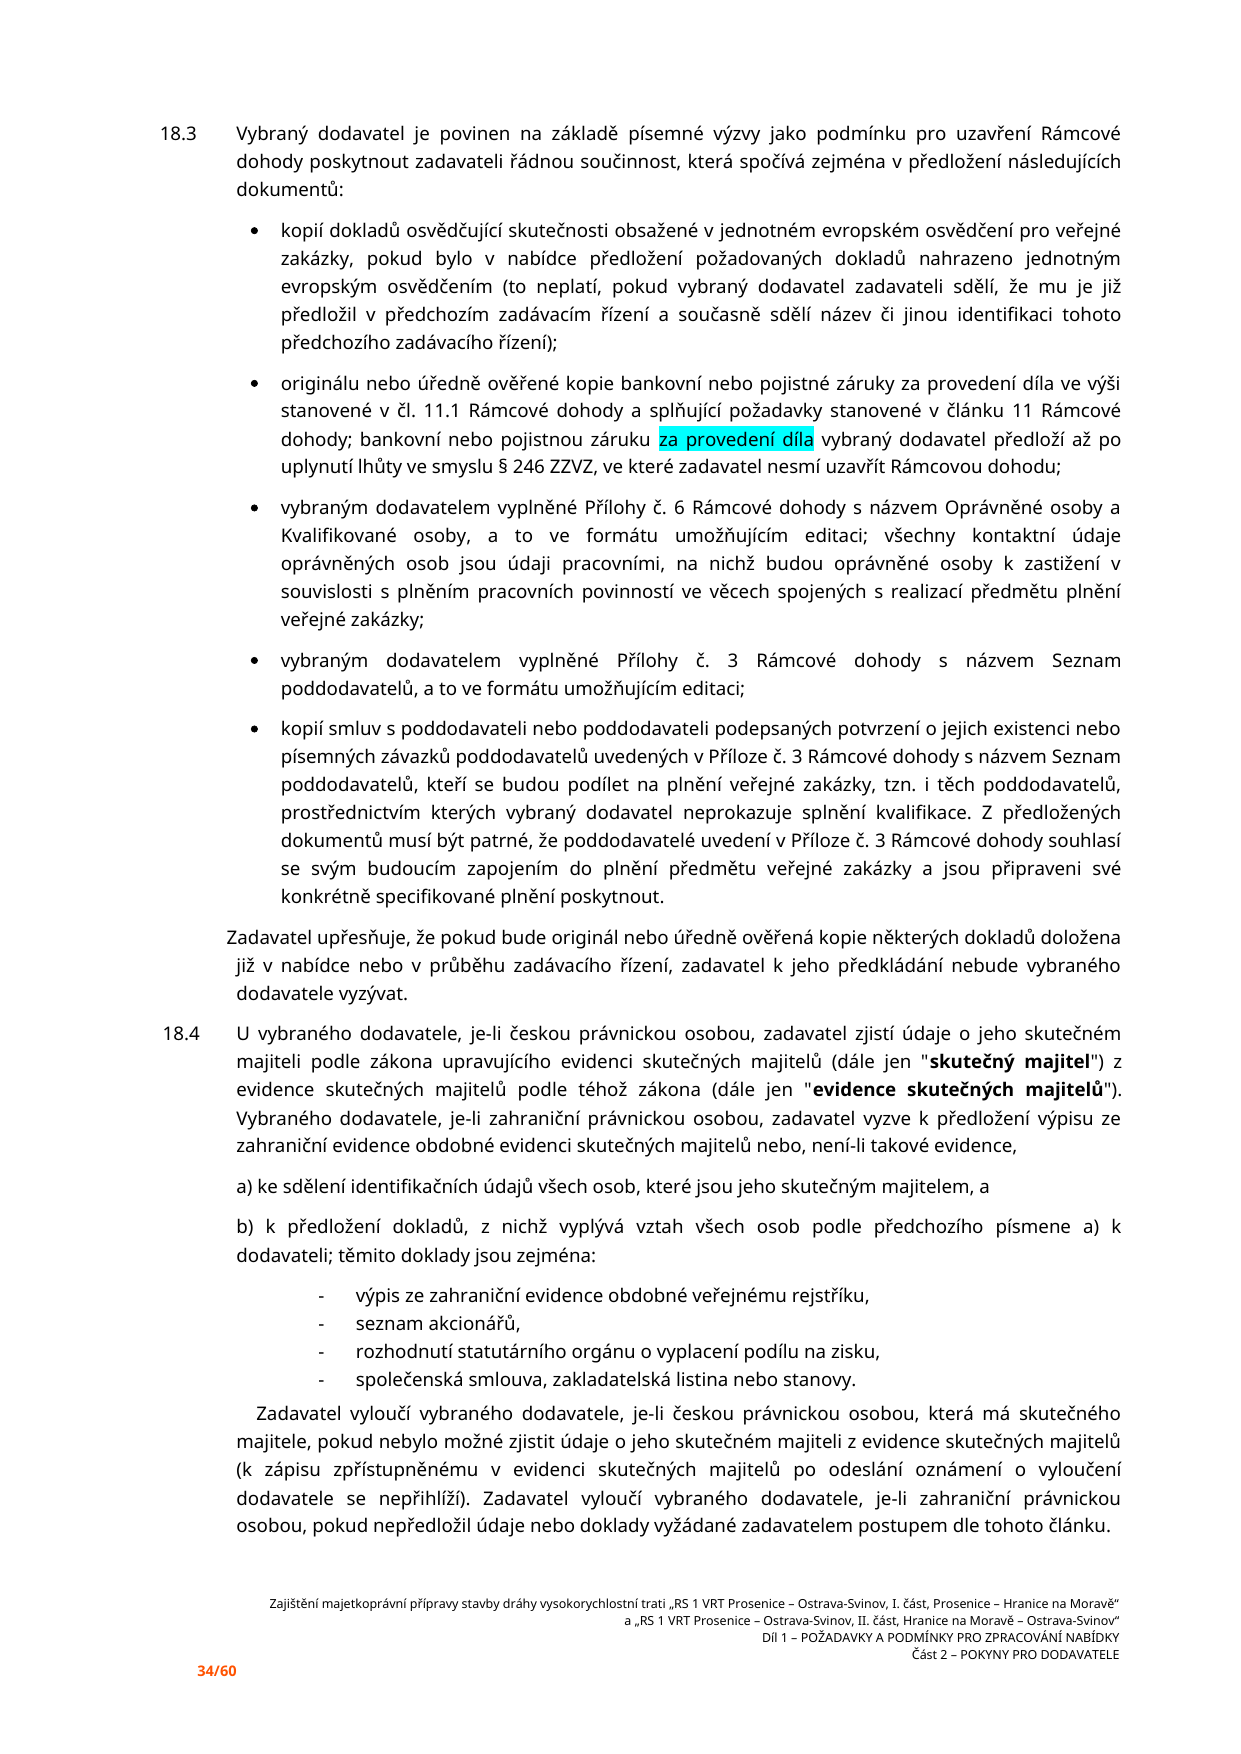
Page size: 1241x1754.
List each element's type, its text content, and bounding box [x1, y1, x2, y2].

text Vybraný dodavatel je povinen na základě písemné výzvy jako podmínku pro uzavření Rámcové dohody poskytnout zadavateli řádnou součinnost, která spočívá zejména v předložení následujících dokumentů: [159, 121, 1122, 202]
text U vybraného dodavatele, je-li českou právnickou osobou, zadavatel zjistí údaje o jeho skutečném majiteli podle zákona upravujícího evidenci skutečných majitelů (dále jen "skutečný majitel") z evidence skutečných majitelů podle téhož zákona (dále jen "evidence skutečných majitelů"). Vybraného dodavatele, je-li zahraniční právnickou osobou, zadavatel vyzve k předložení výpisu ze zahraniční evidence obdobné evidenci skutečných majitelů nebo, není-li takové evidence, [162, 1021, 1122, 1158]
text a) ke sdělení identifikačních údajů všech osob, které jsou jeho skutečným majitelem, a [236, 1173, 1122, 1199]
list seznam akcionářů, [318, 1310, 1122, 1336]
text Zadavatel vyloučí vybraného dodavatele, je-li českou právnickou osobou, která má skutečného majitele, pokud nebylo možné zjistit údaje o jeho skutečném majiteli z evidence skutečných majitelů (k zápisu zpřístupněnému v evidenci skutečných majitelů po odeslání oznámení o vyloučení dodavatele se nepřihlíží). Zadavatel vyloučí vybraného dodavatele, je-li zahraniční právnickou osobou, pokud nepředložil údaje nebo doklady vyžádané zadavatelem postupem dle tohoto článku. [162, 1401, 1122, 1538]
text kopií smluv s poddodavateli nebo poddodavateli podepsaných potvrzení o jejich existenci nebo písemných závazků poddodavatelů uvedených v Příloze č. 3 Rámcové dohody s názvem Seznam poddodavatelů, kteří se budou podílet na plnění veřejné zakázky, tzn. i těch poddodavatelů, prostřednictvím kterých vybraný dodavatel neprokazuje splnění kvalifikace. Z předložených dokumentů musí být patrné, že poddodavatelé uvedení v Příloze č. 3 Rámcové dohody souhlasí se svým budoucím zapojením do plnění předmětu veřejné zakázky a jsou připraveni své konkrétně specifikované plnění poskytnout. [251, 716, 1122, 909]
text b) k předložení dokladů, z nichž vyplývá vztah všech osob podle předchozího písmene a) k dodavateli; těmito doklady jsou zejména: [236, 1214, 1122, 1267]
list výpis ze zahraniční evidence obdobné veřejnému rejstříku, [318, 1282, 1122, 1308]
text kopií dokladů osvědčující skutečnosti obsažené v jednotném evropském osvědčení pro veřejné zakázky, pokud bylo v nabídce předložení požadovaných dokladů nahrazeno jednotným evropským osvědčením (to neplatí, pokud vybraný dodavatel zadavateli sdělí, že mu je již předložil v předchozím zadávacím řízení a současně sdělí název či jinou identifikaci tohoto předchozího zadávacího řízení); [251, 217, 1122, 355]
text originálu nebo úředně ověřené kopie bankovní nebo pojistné záruky za provedení díla ve výši stanovené v čl. 11.1 Rámcové dohody a splňující požadavky stanovené v článku 11 Rámcové dohody; bankovní nebo pojistnou záruku za provedení díla vybraný dodavatel předloží až po uplynutí lhůty ve smyslu § 246 ZZVZ, ve které zadavatel nesmí uzavřít Rámcovou dohodu; [251, 370, 1122, 479]
list společenská smlouva, zakladatelská listina nebo stanovy. [318, 1366, 1122, 1392]
text Zadavatel upřesňuje, že pokud bude originál nebo úředně ověřená kopie některých dokladů doložena již v nabídce nebo v průběhu zadávacího řízení, zadavatel k jeho předkládání nebude vybraného dodavatele vyzývat. [207, 924, 1122, 1006]
text vybraným dodavatelem vyplněné Přílohy č. 6 Rámcové dohody s názvem Oprávněné osoby a Kvalifikované osoby, a to ve formátu umožňujícím editaci; všechny kontaktní údaje oprávněných osob jsou údaji pracovními, na nichž budou oprávněné osoby k zastižení v souvislosti s plněním pracovních povinností ve věcech spojených s realizací předmětu plnění veřejné zakázky; [251, 494, 1122, 632]
list rozhodnutí statutárního orgánu o vyplacení podílu na zisku, [318, 1338, 1122, 1364]
text vybraným dodavatelem vyplněné Přílohy č. 3 Rámcové dohody s názvem Seznam poddodavatelů, a to ve formátu umožňujícím editaci; [251, 647, 1122, 701]
